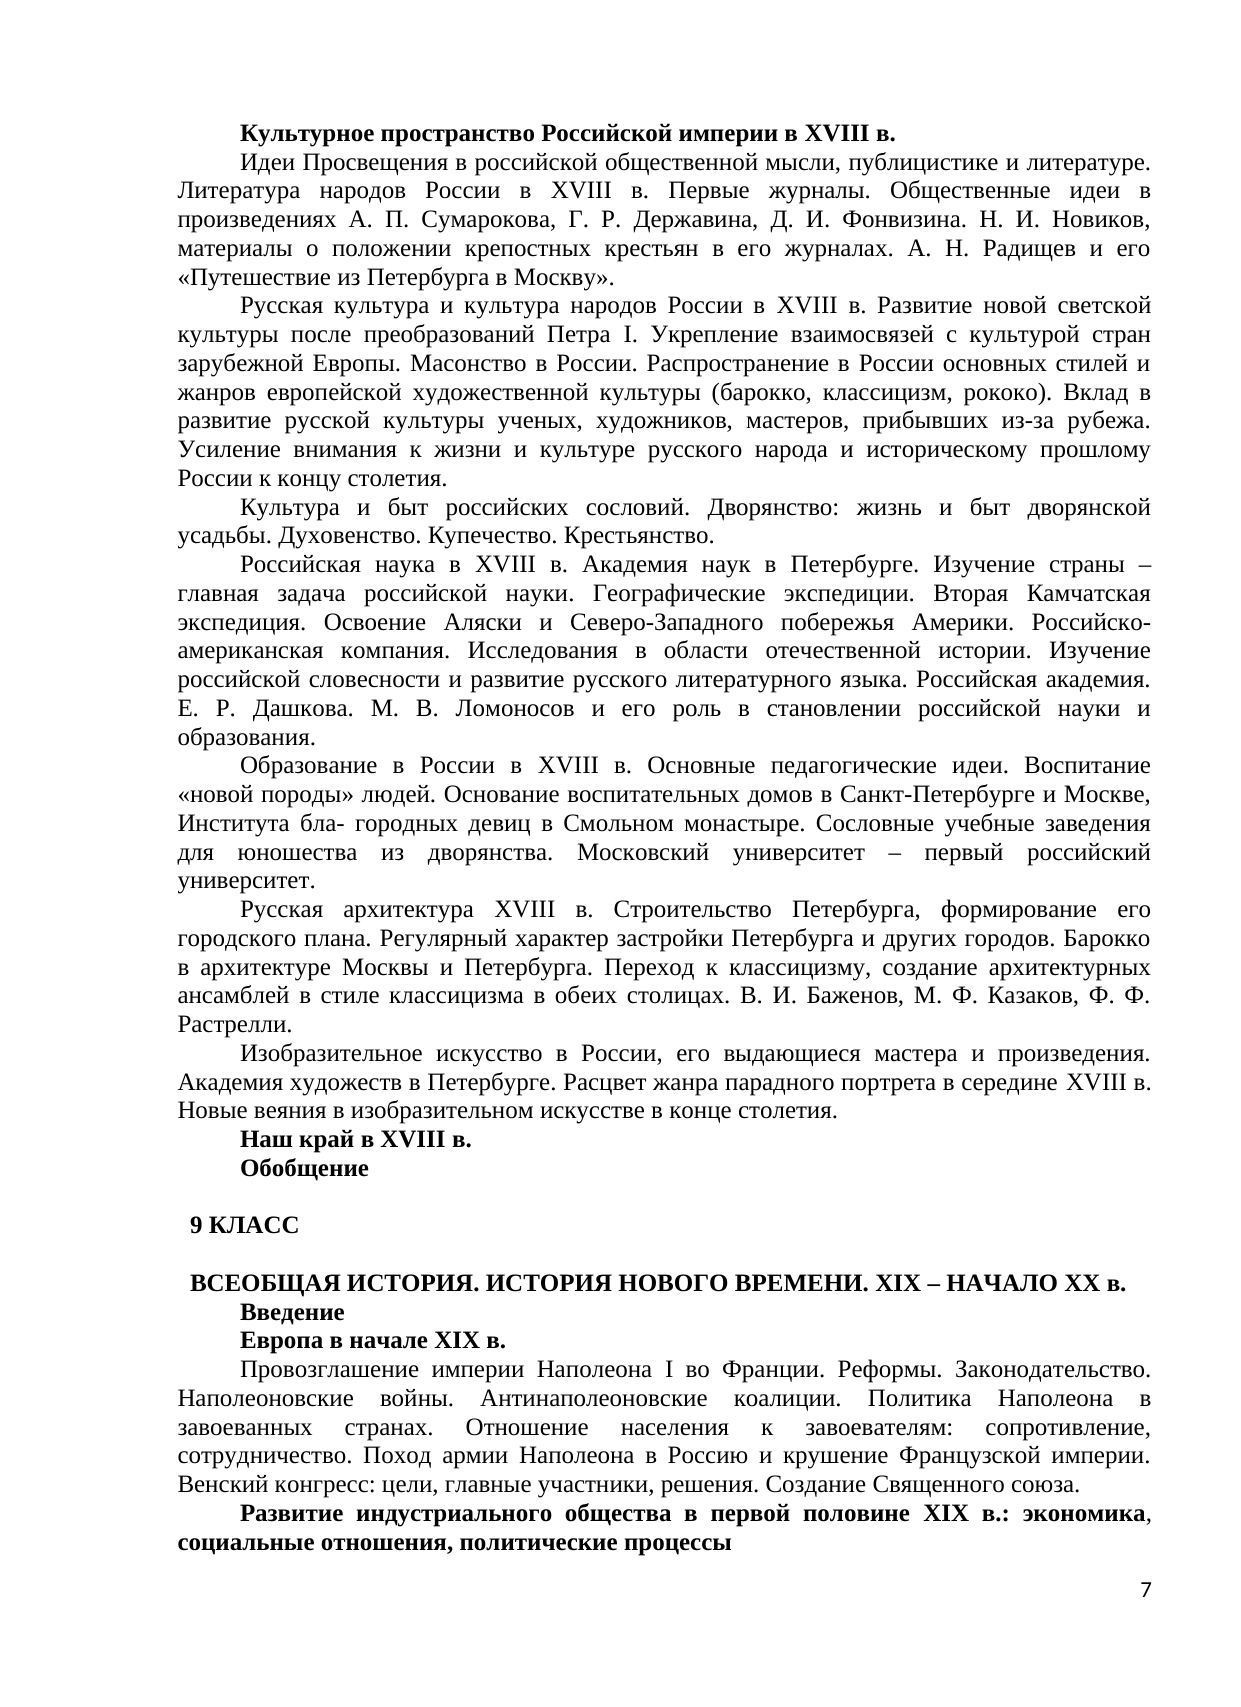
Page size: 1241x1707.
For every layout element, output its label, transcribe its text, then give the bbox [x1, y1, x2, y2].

text Введение [177, 1297, 1152, 1326]
text Провозглашение империи Наполеона I во Франции. Реформы. Законодательство. Наполеоновские войны. Антинаполеоновские коалиции. Политика Наполеона в завоеванных странах. Отношение населения к завоевателям: сопротивление, сотрудничество. Поход армии Наполеона в Россию и крушение Французской империи. Венский конгресс: цели, главные участники, решения. Создание Священного союза. [177, 1354, 1152, 1498]
text 9 КЛАСС [190, 1211, 1152, 1239]
text Изобразительное искусство в России, его выдающиеся мастера и произведения. Академия художеств в Петербурге. Расцвет жанра парадного портрета в середине XVIII в. Новые веяния в изобразительном искусстве в конце столетия. [177, 1038, 1152, 1124]
text Развитие индустриального общества в первой половине XIX в.: экономика, социальные отношения, политические процессы [177, 1498, 1152, 1556]
text Культурное пространство Российской империи в XVIII в. [177, 118, 1152, 147]
text Русская культура и культура народов России в XVIII в. Развитие новой светской культуры после преобразований Петра I. Укрепление взаимосвязей с культурой стран зарубежной Европы. Масонство в России. Распространение в России основных стилей и жанров европейской художественной культуры (барокко, классицизм, рококо). Вклад в развитие русской культуры ученых, художников, мастеров, прибывших из-за рубежа. Усиление внимания к жизни и культуре русского народа и историческому прошлому России к концу столетия. [177, 291, 1152, 492]
text Образование в России в XVIII в. Основные педагогические идеи. Воспитание «новой породы» людей. Основание воспитательных домов в Санкт-Петербурге и Москве, Института бла- городных девиц в Смольном монастыре. Сословные учебные заведения для юношества из дворянства. Московский университет – первый российский университет. [177, 751, 1152, 894]
text Наш край в XVIII в. [177, 1124, 1152, 1153]
text Русская архитектура XVIII в. Строительство Петербурга, формирование его городского плана. Регулярный характер застройки Петербурга и других городов. Барокко в архитектуре Москвы и Петербурга. Переход к классицизму, создание архитектурных ансамблей в стиле классицизма в обеих столицах. В. И. Баженов, М. Ф. Казаков, Ф. Ф. Растрелли. [177, 894, 1152, 1038]
text ВСЕОБЩАЯ ИСТОРИЯ. ИСТОРИЯ НОВОГО ВРЕМЕНИ. XIX – НАЧАЛО ХХ в. [190, 1268, 1152, 1297]
text Культура и быт российских сословий. Дворянство: жизнь и быт дворянской усадьбы. Духовенство. Купечество. Крестьянство. [177, 492, 1152, 549]
text Идеи Просвещения в российской общественной мысли, публицистике и литературе. Литература народов России в XVIII в. Первые журналы. Общественные идеи в произведениях А. П. Сумарокова, Г. Р. Державина, Д. И. Фонвизина. Н. И. Новиков, материалы о положении крепостных крестьян в его журналах. А. Н. Радищев и его «Путешествие из Петербурга в Москву». [177, 147, 1152, 291]
text Обобщение [177, 1153, 1152, 1182]
text Европа в начале XIX в. [177, 1326, 1152, 1354]
text Российская наука в XVIII в. Академия наук в Петербурге. Изучение страны – главная задача российской науки. Географические экспедиции. Вторая Камчатская экспедиция. Освоение Аляски и Северо-Западного побережья Америки. Российско-американская компания. Исследования в области отечественной истории. Изучение российской словесности и развитие русского литературного языка. Российская академия. Е. Р. Дашкова. М. В. Ломоносов и его роль в становлении российской науки и образования. [177, 549, 1152, 751]
